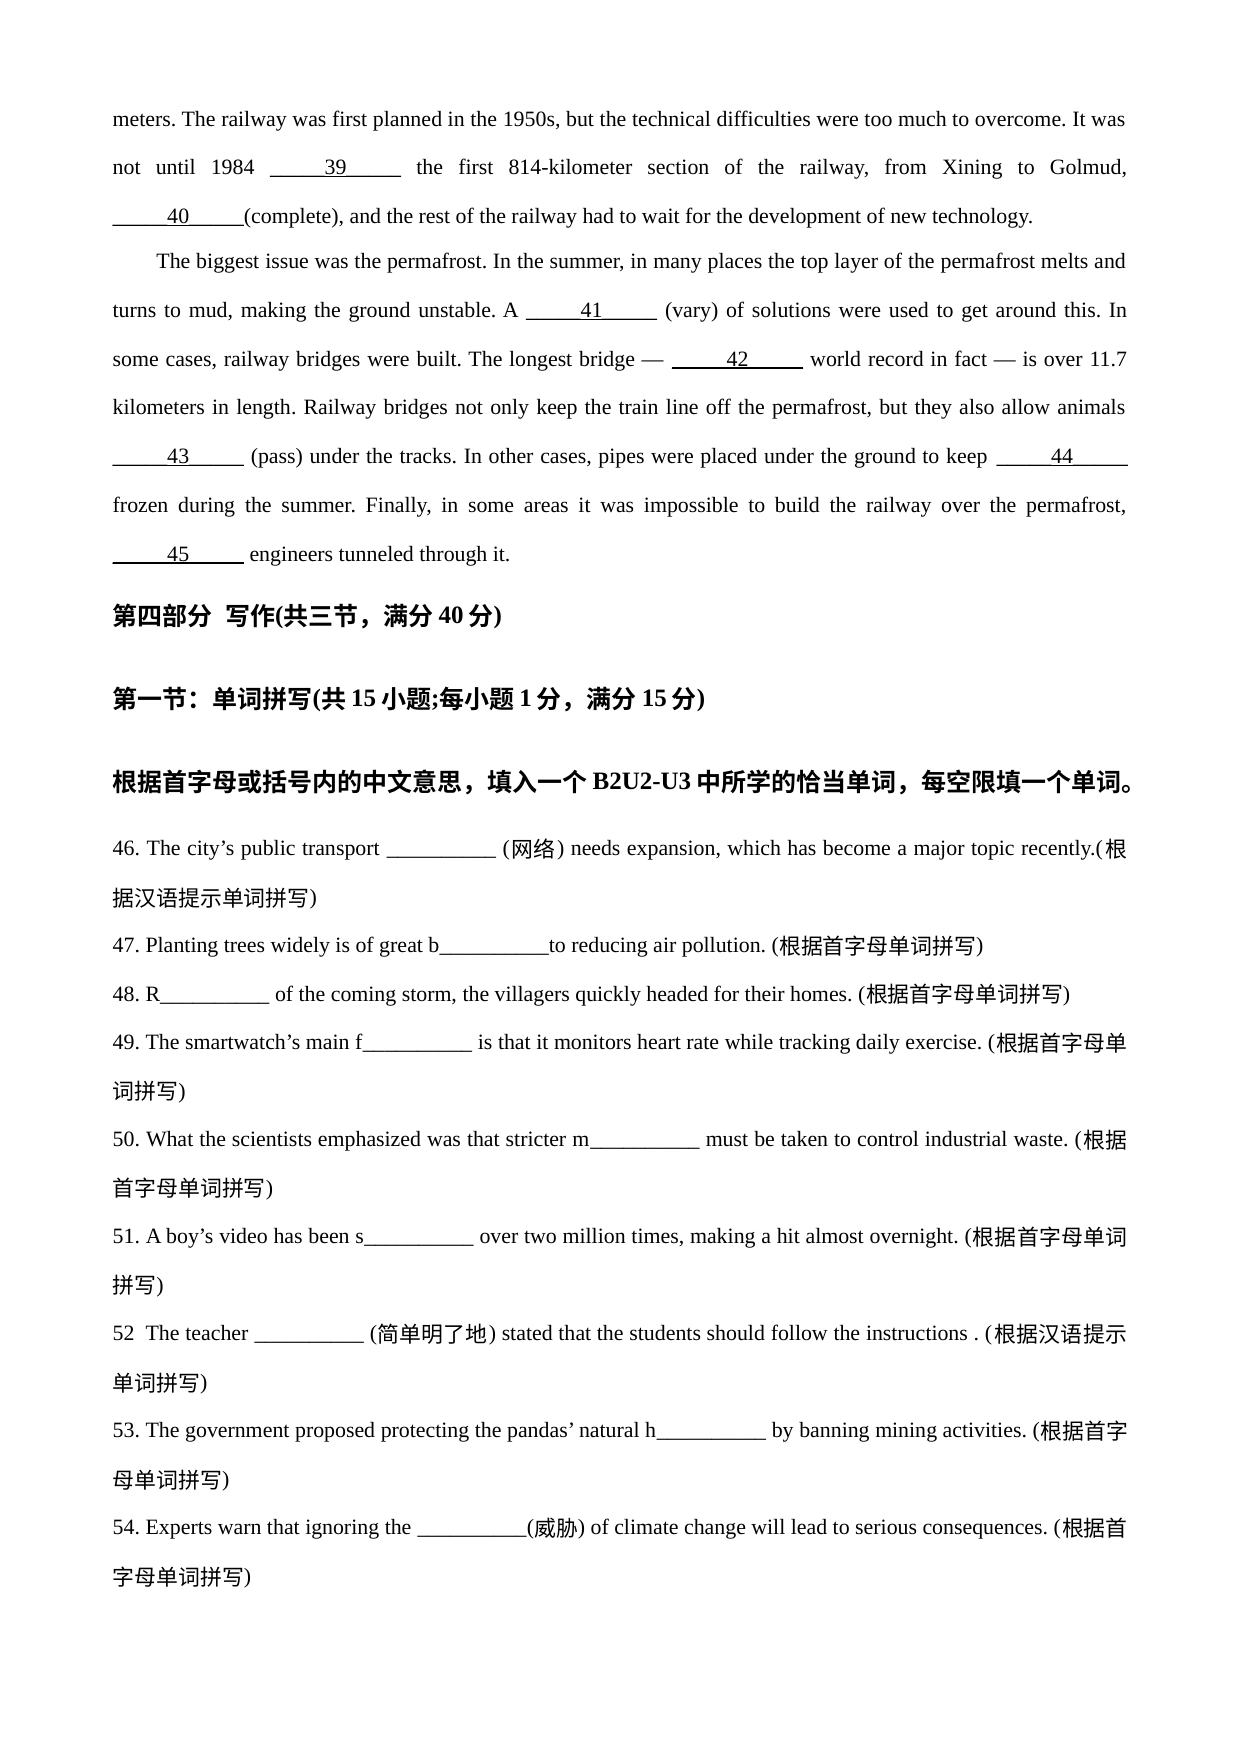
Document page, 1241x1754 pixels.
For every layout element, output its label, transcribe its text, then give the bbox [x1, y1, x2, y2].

text 54. Experts warn that ignoring the __________(威胁) of climate change will lead to serious consequences. (根据首字母单词拼写) [112, 1511, 1128, 1592]
text 根据首字母或括号内的中文意思，填入一个B2U2-U3中所学的恰当单词，每空限填一个单词。 [112, 748, 1128, 813]
text 46. The city’s public transport __________ (网络) needs expansion, which has become a major topic recently.(根据汉语提示单词拼写) [112, 831, 1128, 913]
text 51. A boy’s video has been s__________ over two million times, making a hit almost overnight. (根据首字母单词拼写) [112, 1219, 1128, 1301]
text 48. R__________ of the coming storm, the villagers quickly headed for their homes. (根据首字母单词拼写) [112, 977, 1128, 1009]
text 50. What the scientists emphasized was that stricter m__________ must be taken to control industrial waste. (根据首字母单词拼写) [112, 1122, 1128, 1203]
text 第四部分 写作(共三节，满分40分) [112, 582, 1128, 647]
text 52 The teacher __________ (简单明了地) stated that the students should follow the instructions . (根据汉语提示单词拼写) [112, 1316, 1128, 1398]
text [112, 102, 1128, 232]
text The biggest issue was the permafrost. In the summer, in many places the top layer of the permafrost melts and turns to mud, making the ground unstable. A _____41_____ (vary) of solutions were used to get around this. In some cases, railway bridges were built. The longest bridge — _____42_____ world record in fact — is over 11.7 kilometers in length. Railway bridges not only keep the train line off the permafrost, but they also allow animals _____43_____ (pass) under the tracks. In other cases, pipes were placed under the ground to keep _____44_____ frozen during the summer. Finally, in some areas it was impossible to build the railway over the permafrost, _____45_____ engineers tunneled through it. [112, 244, 1128, 569]
text 第一节：单词拼写(共15小题;每小题1分，满分15分) [112, 665, 1128, 730]
text 53. The government proposed protecting the pandas’ natural h__________ by banning mining activities. (根据首字母单词拼写) [112, 1413, 1128, 1495]
text 47. Planting trees widely is of great b__________to reducing air pollution. (根据首字母单词拼写) [112, 928, 1128, 961]
text 49. The smartwatch’s main f__________ is that it monitors heart rate while tracking daily exercise. (根据首字母单词拼写) [112, 1025, 1128, 1106]
